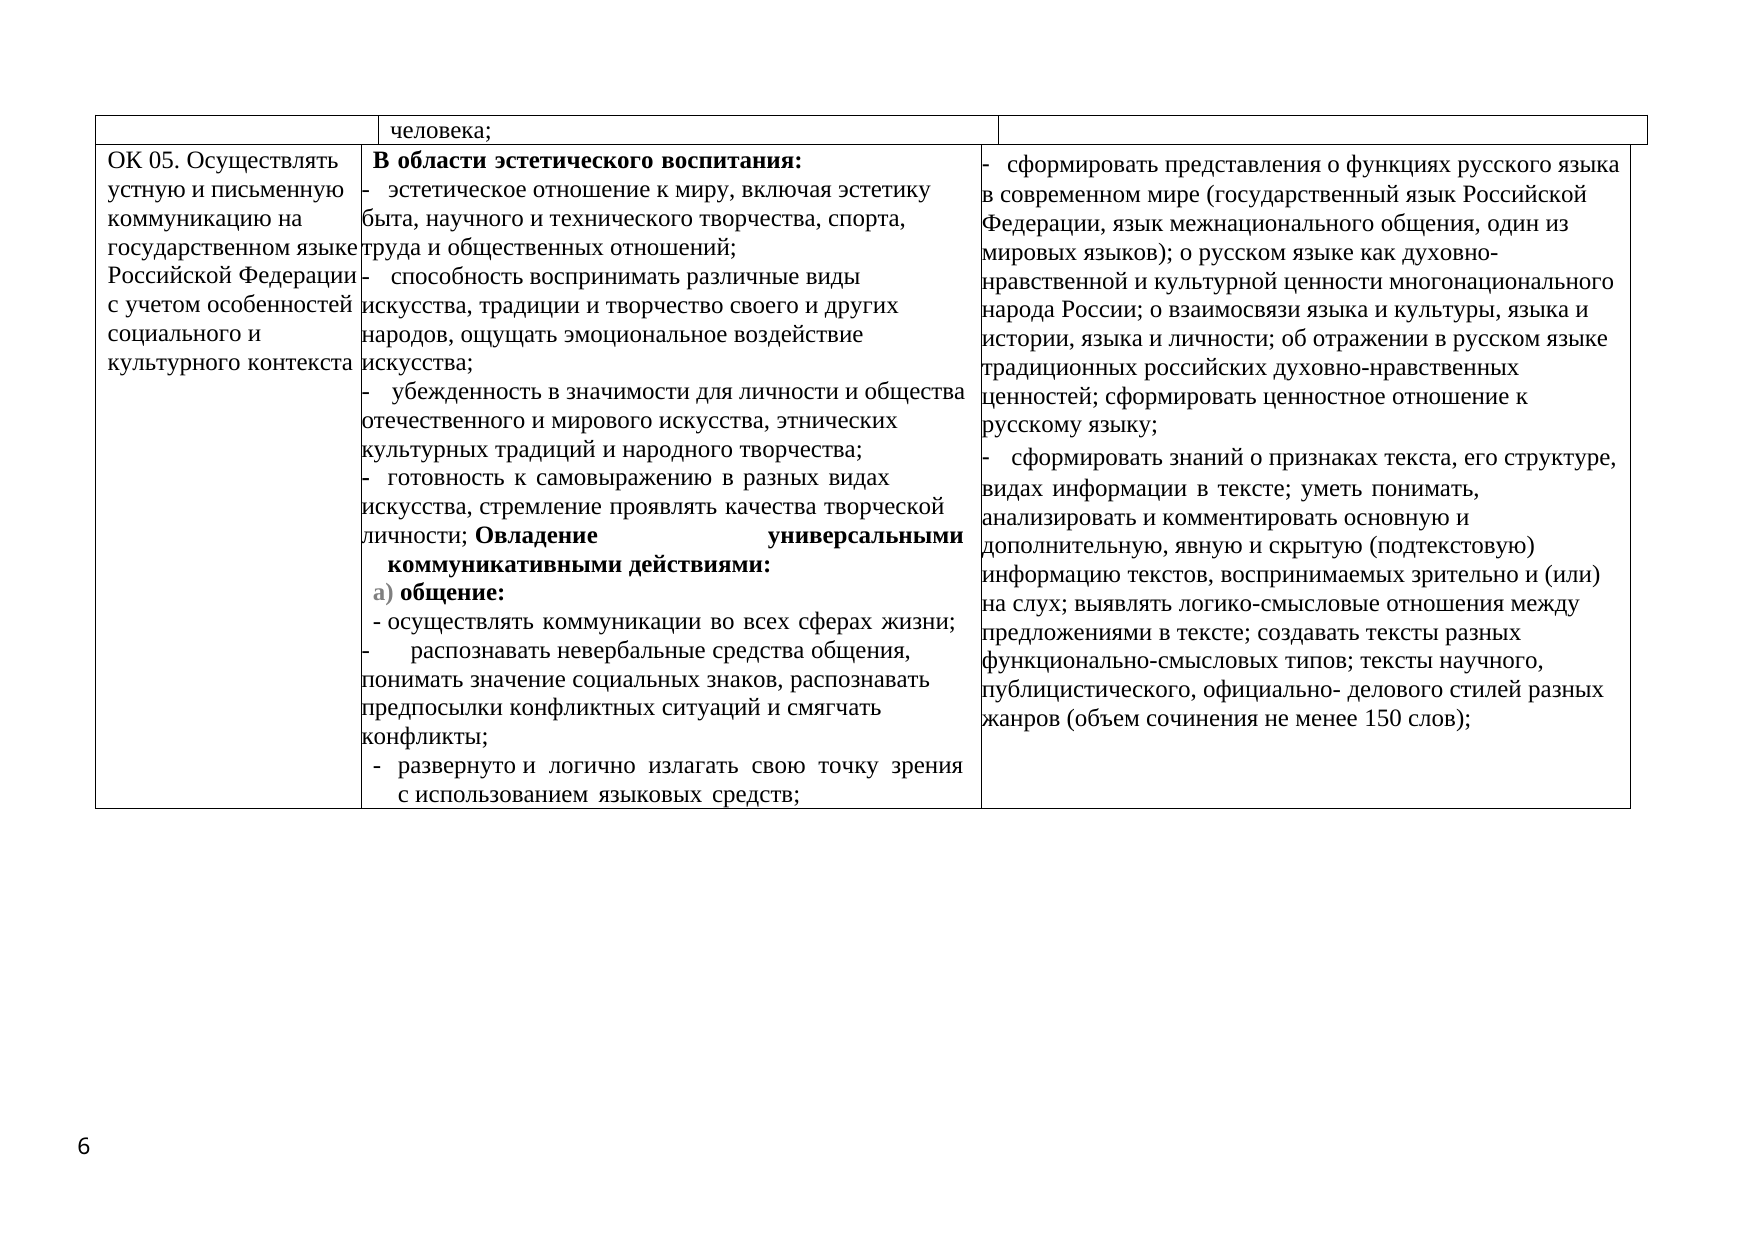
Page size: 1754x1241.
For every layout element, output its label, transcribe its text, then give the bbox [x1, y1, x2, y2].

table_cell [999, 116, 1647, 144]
table_cell В области эстетического воспитания: эстетическое отношение к миру, включая эстетику быта, научного и технического творчества, спорта, труда и общественных отношений; способность воспринимать различные виды искусства, традиции и творчество своего и других народов, ощущать эмоциональное воздействие искусства; убежденность в значимости для личности и общества отечественного и мирового искусства, этнических культурных традиций и народного творчества; готовность к самовыражению в разных видах искусства, стремление проявлять качества творческой личности; Овладение универсальными коммуникативными действиями: а) общение: осуществлять коммуникации во всех сферах жизни; распознавать невербальные средства общения, понимать значение социальных знаков, распознавать предпосылки конфликтных ситуаций и смягчать конфликты; развернуто и логично излагать свою точку зрения с использованием языковых средств; [362, 145, 981, 807]
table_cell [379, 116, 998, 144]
table_cell ОК 05. Осуществлять устную и письменную коммуникацию на государственном языке Российской Федерации с учетом особенностей социального и культурного контекста [96, 145, 361, 807]
table_cell сформировать представления о функциях русского языка в современном мире (государственный язык Российской Федерации, язык межнационального общения, один из мировых языков); о русском языке как духовно- нравственной и культурной ценности многонационального народа России; о взаимосвязи языка и культуры, языка и истории, языка и личности; об отражении в русском языке традиционных российских духовно-нравственных ценностей; сформировать ценностное отношение к русскому языку; сформировать знаний о признаках текста, его структуре, видах информации в тексте; уметь понимать, анализировать и комментировать основную и дополнительную, явную и скрытую (подтекстовую) информацию текстов, воспринимаемых зрительно и (или) на слух; выявлять логико-смысловые отношения между предложениями в тексте; создавать тексты разных функционально-смысловых типов; тексты научного, публицистического, официально- делового стилей разных жанров (объем сочинения не менее 150 слов); [982, 145, 1630, 807]
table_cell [96, 116, 378, 144]
